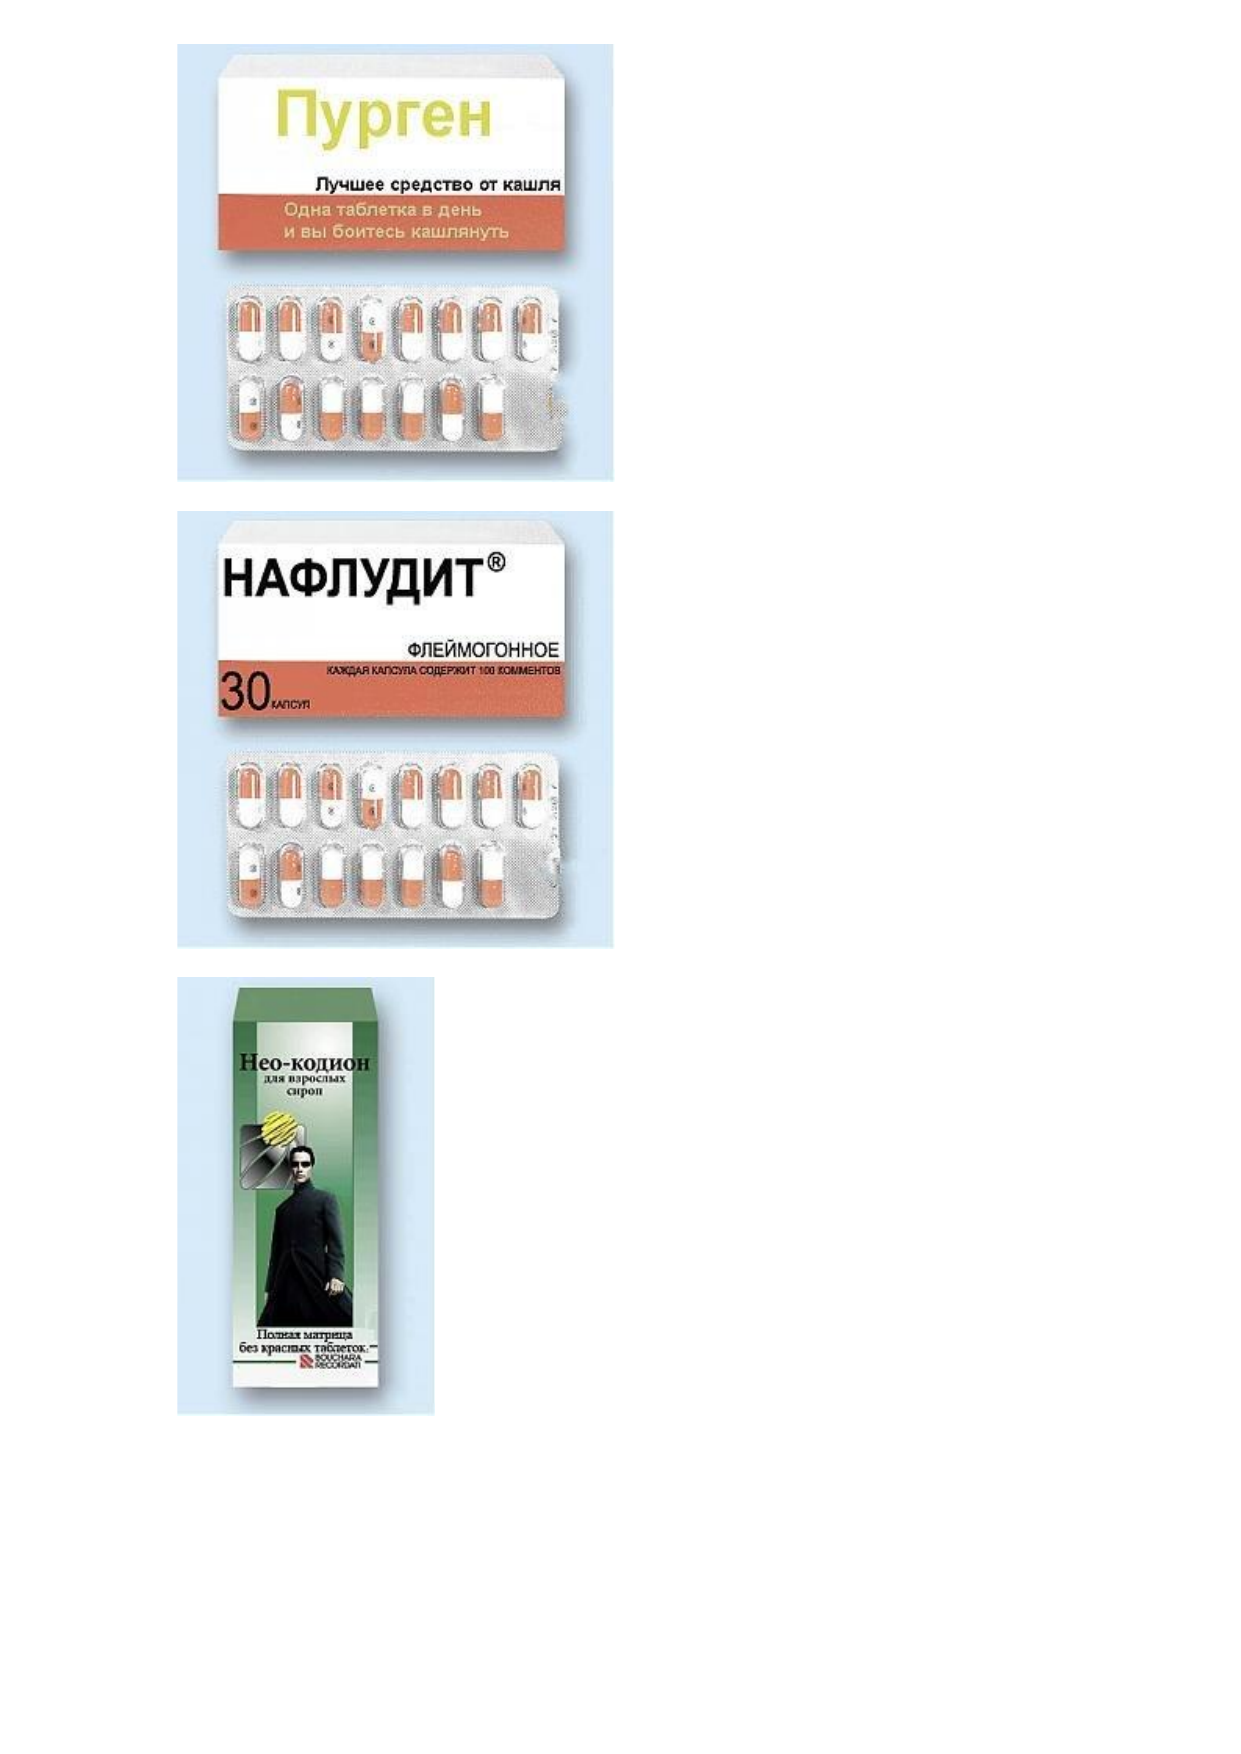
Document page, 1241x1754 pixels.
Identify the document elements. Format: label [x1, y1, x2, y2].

picture [177, 977, 435, 1416]
picture [177, 511, 615, 949]
picture [177, 44, 615, 482]
